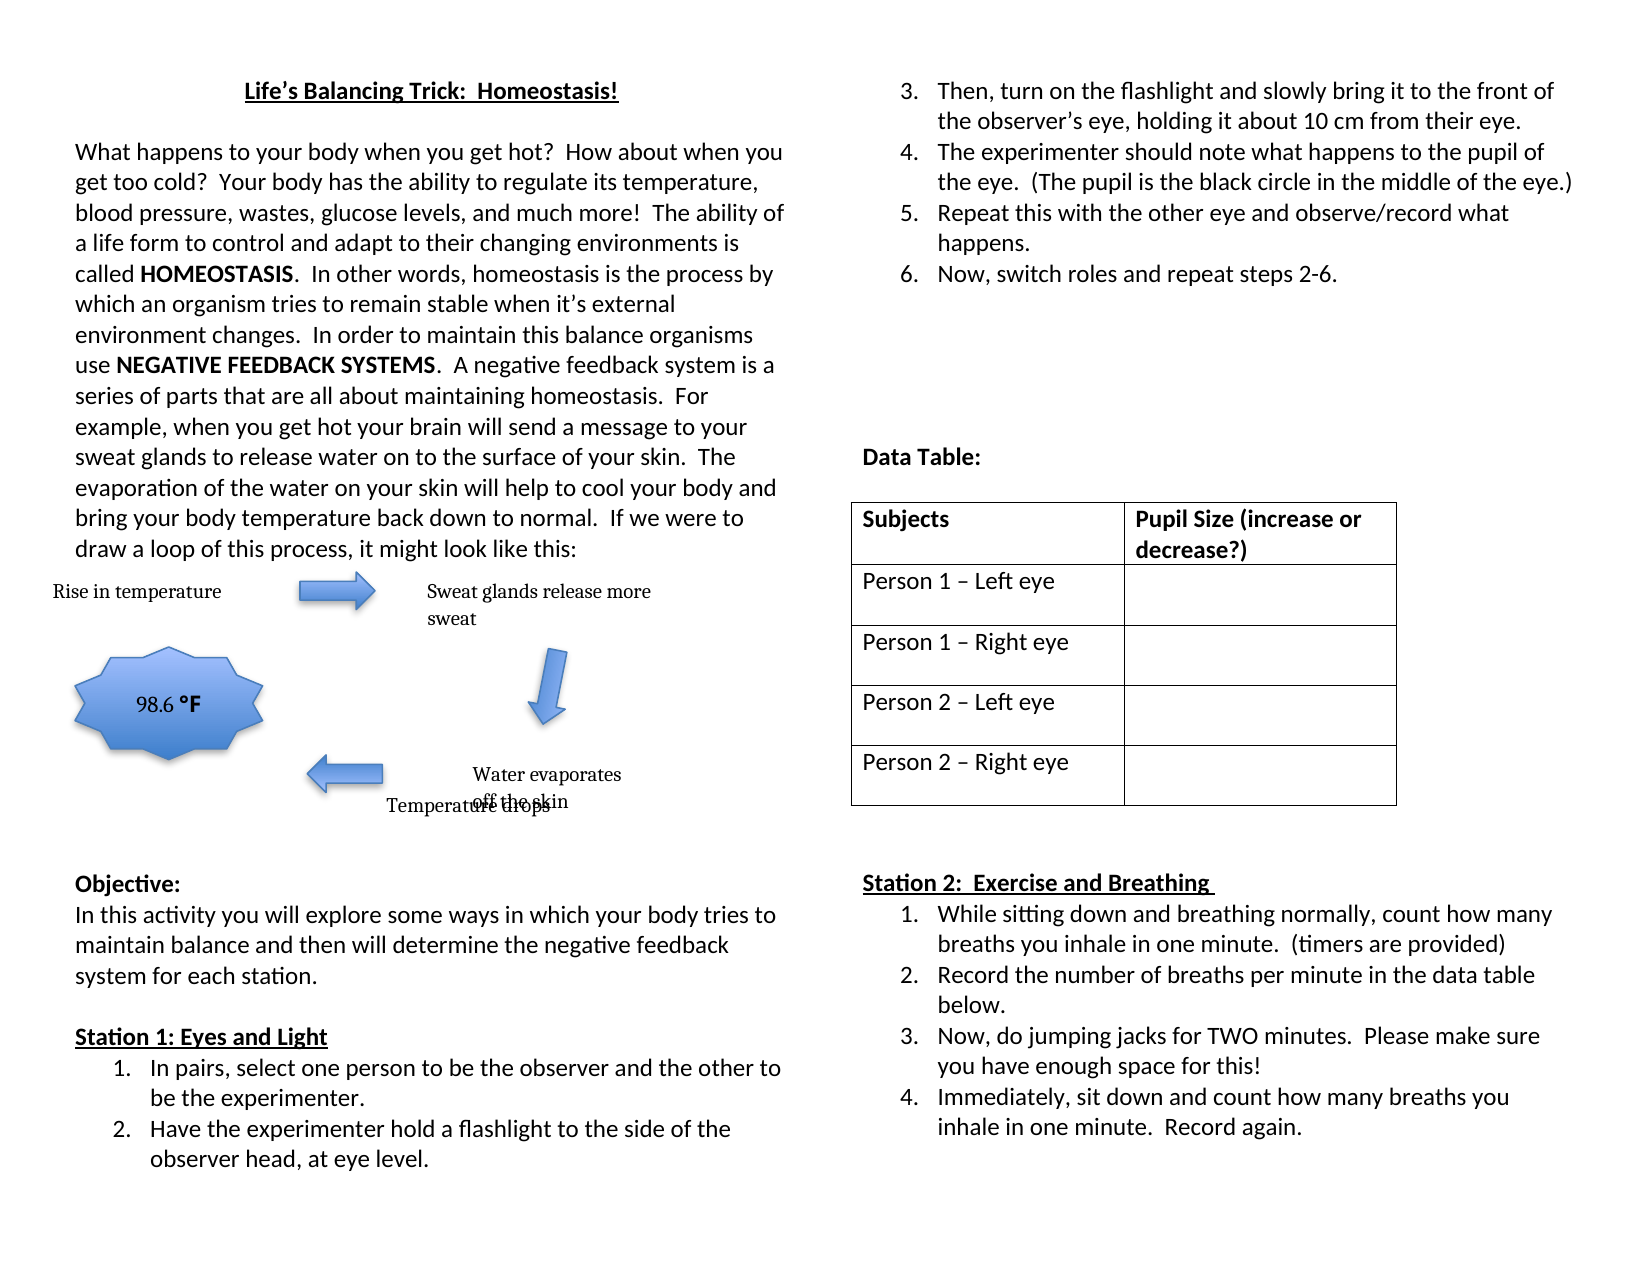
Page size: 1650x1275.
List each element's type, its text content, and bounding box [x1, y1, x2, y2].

list In pairs, select one person to be the observer and the other to be the experimenter. [112, 1052, 787, 1113]
list Then, turn on the flashlight and slowly bring it to the front of the observer’s eye, holding it about 10 cm from their eye. [900, 75, 1575, 136]
list Immediately, sit down and count how many breaths you inhale in one minute. Record again. [900, 1081, 1575, 1142]
text In this activity you will explore some ways in which your body tries to maintain balance and then will determine the negative feedback system for each station. [75, 899, 787, 991]
list Now, do jumping jacks for TWO minutes. Please make sure you have enough space for this! [900, 1020, 1575, 1081]
list Have the experimenter hold a flashlight to the side of the observer head, at eye level. [112, 1113, 787, 1174]
table_cell Person 2 – Right eye [852, 746, 1124, 805]
text Objective: [75, 868, 787, 899]
list While sitting down and breathing normally, count how many breaths you inhale in one minute. (timers are provided) [900, 898, 1575, 959]
list Repeat this with the other eye and observe/record what happens. [900, 197, 1575, 258]
table_cell [1125, 565, 1396, 624]
table_cell Person 1 – Left eye [852, 565, 1124, 624]
table_header Subjects [852, 503, 1124, 564]
table_cell Person 2 – Left eye [852, 686, 1124, 745]
text Life’s Balancing Trick: Homeostasis! [75, 75, 787, 106]
text Data Table: [862, 441, 1575, 472]
table_header Pupil Size (increase or decrease?) [1125, 503, 1396, 564]
list Record the number of breaths per minute in the data table below. [900, 959, 1575, 1020]
table_cell [1125, 626, 1396, 685]
table_cell [1125, 746, 1396, 805]
text Station 1: Eyes and Light [75, 1021, 787, 1052]
text Station 2: Exercise and Breathing [862, 867, 1575, 898]
table_cell Person 1 – Right eye [852, 626, 1124, 685]
list The experimenter should note what happens to the pupil of the eye. (The pupil is the black circle in the middle of the eye.) [900, 136, 1575, 197]
list Now, switch roles and repeat steps 2-6. [900, 258, 1575, 289]
table_cell [1125, 686, 1396, 745]
text What happens to your body when you get hot? How about when you get too cold? Your body has the ability to regulate its temperature, blood pressure, wastes, glucose levels, and much more! The ability of a life form to control and adapt to their changing environments is called HOMEOSTASIS. In other words, homeostasis is the process by which an organism tries to remain stable when it’s external environment changes. In order to maintain this balance organisms use NEGATIVE FEEDBACK SYSTEMS. A negative feedback system is a series of parts that are all about maintaining homeostasis. For example, when you get hot your brain will send a message to your sweat glands to release water on to the surface of your skin. The evaporation of the water on your skin will help to cool your body and bring your body temperature back down to normal. If we were to draw a loop of this process, it might look like this: [75, 136, 787, 563]
